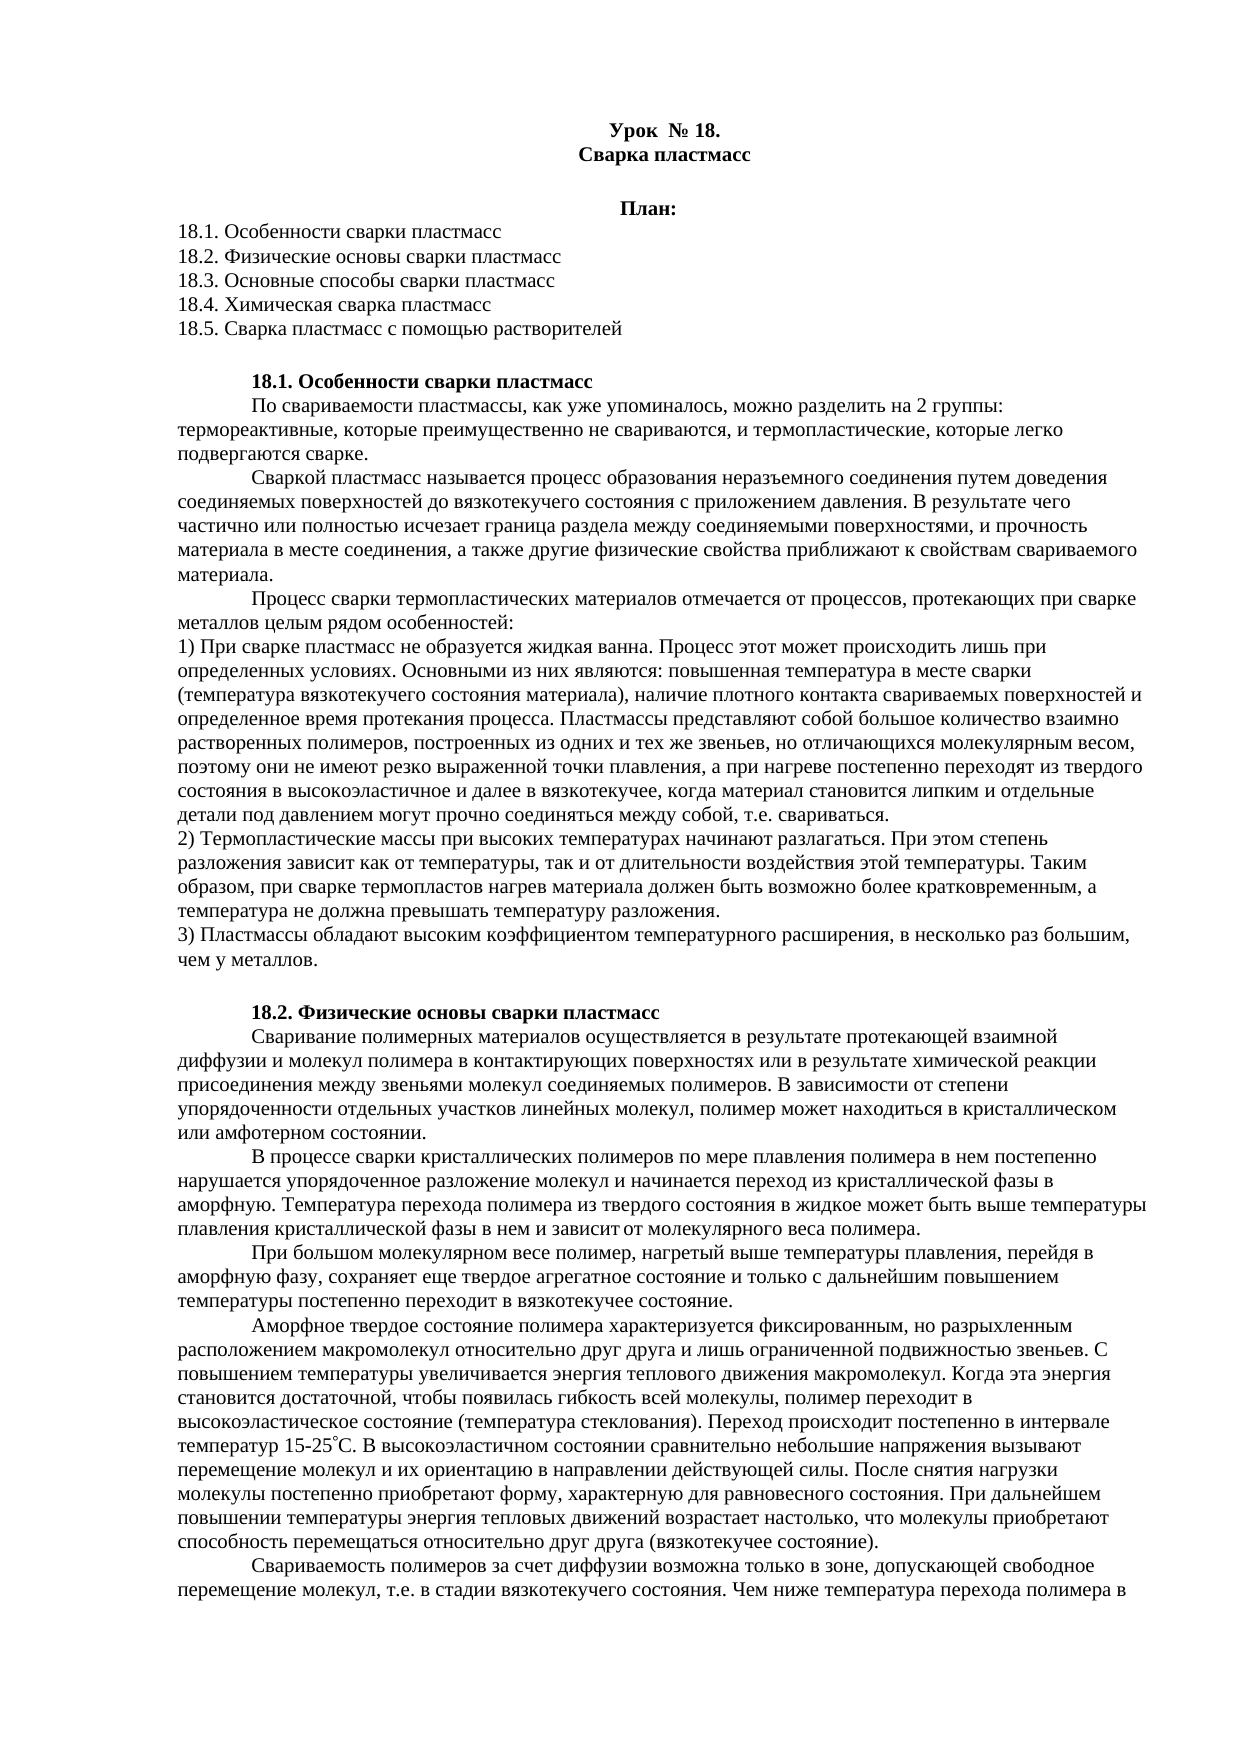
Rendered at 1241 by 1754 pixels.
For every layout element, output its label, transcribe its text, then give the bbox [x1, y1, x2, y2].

text 18.1. Особенности сварки пластмасс По свариваемости пластмассы, как уже упоминалось, можно разделить на 2 группы: термореактивные, которые преимущественно не свариваются, и термопластические, которые легко подвергаются сварке. Сваркой пластмасс называется процесс образования неразъемного соединения путем доведения соединяемых поверхностей до вязкотекучего состояния с приложением давления. В результате чего частично или полностью исчезает граница раздела между соединяемыми поверхностями, и прочность материала в месте соединения, а также другие физические свойства приближают к свойствам свариваемого материала. Процесс сварки термопластических материалов отмечается от процессов, протекающих при сварке металлов целым рядом особенностей: 1) При сварке пластмасс не образуется жидкая ванна. Процесс этот может происходить лишь при определенных условиях. Основными из них являются: повышенная температура в месте сварки (температура вязкотекучего состояния материала), наличие плотного контакта свариваемых поверхностей и определенное время протекания процесса. Пластмассы представляют собой большое количество взаимно растворенных полимеров, построенных из одних и тех же звеньев, но отличающихся молекулярным весом, поэтому они не имеют резко выраженной точки плавления, а при нагреве постепенно переходят из твердого состояния в высокоэластичное и далее в вязкотекучее, когда материал становится липким и отдельные детали под давлением могут прочно соединяться между собой, т.е. свариваться. 2) Термопластические массы при высоких температурах начинают разлагаться. При этом степень разложения зависит как от температуры, так и от длительности воздействия этой температуры. Таким образом, при сварке термопластов нагрев материала должен быть возможно более кратковременным, а температура не должна превышать температуру разложения. 3) Пластмассы обладают высоким коэффициентом температурного расширения, в несколько раз большим, чем у металлов. [177, 369, 1152, 971]
text Урок № 18. [177, 118, 1152, 142]
text Сварка пластмасс [177, 142, 1152, 166]
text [177, 1000, 1152, 1601]
text План: 18.1. Особенности сварки пластмасс 18.2. Физические основы сварки пластмасс 18.3. Основные способы сварки пластмасс 18.4. Химическая сварка пластмасс 18.5. Сварка пластмасс с помощью растворителей [177, 195, 1152, 340]
